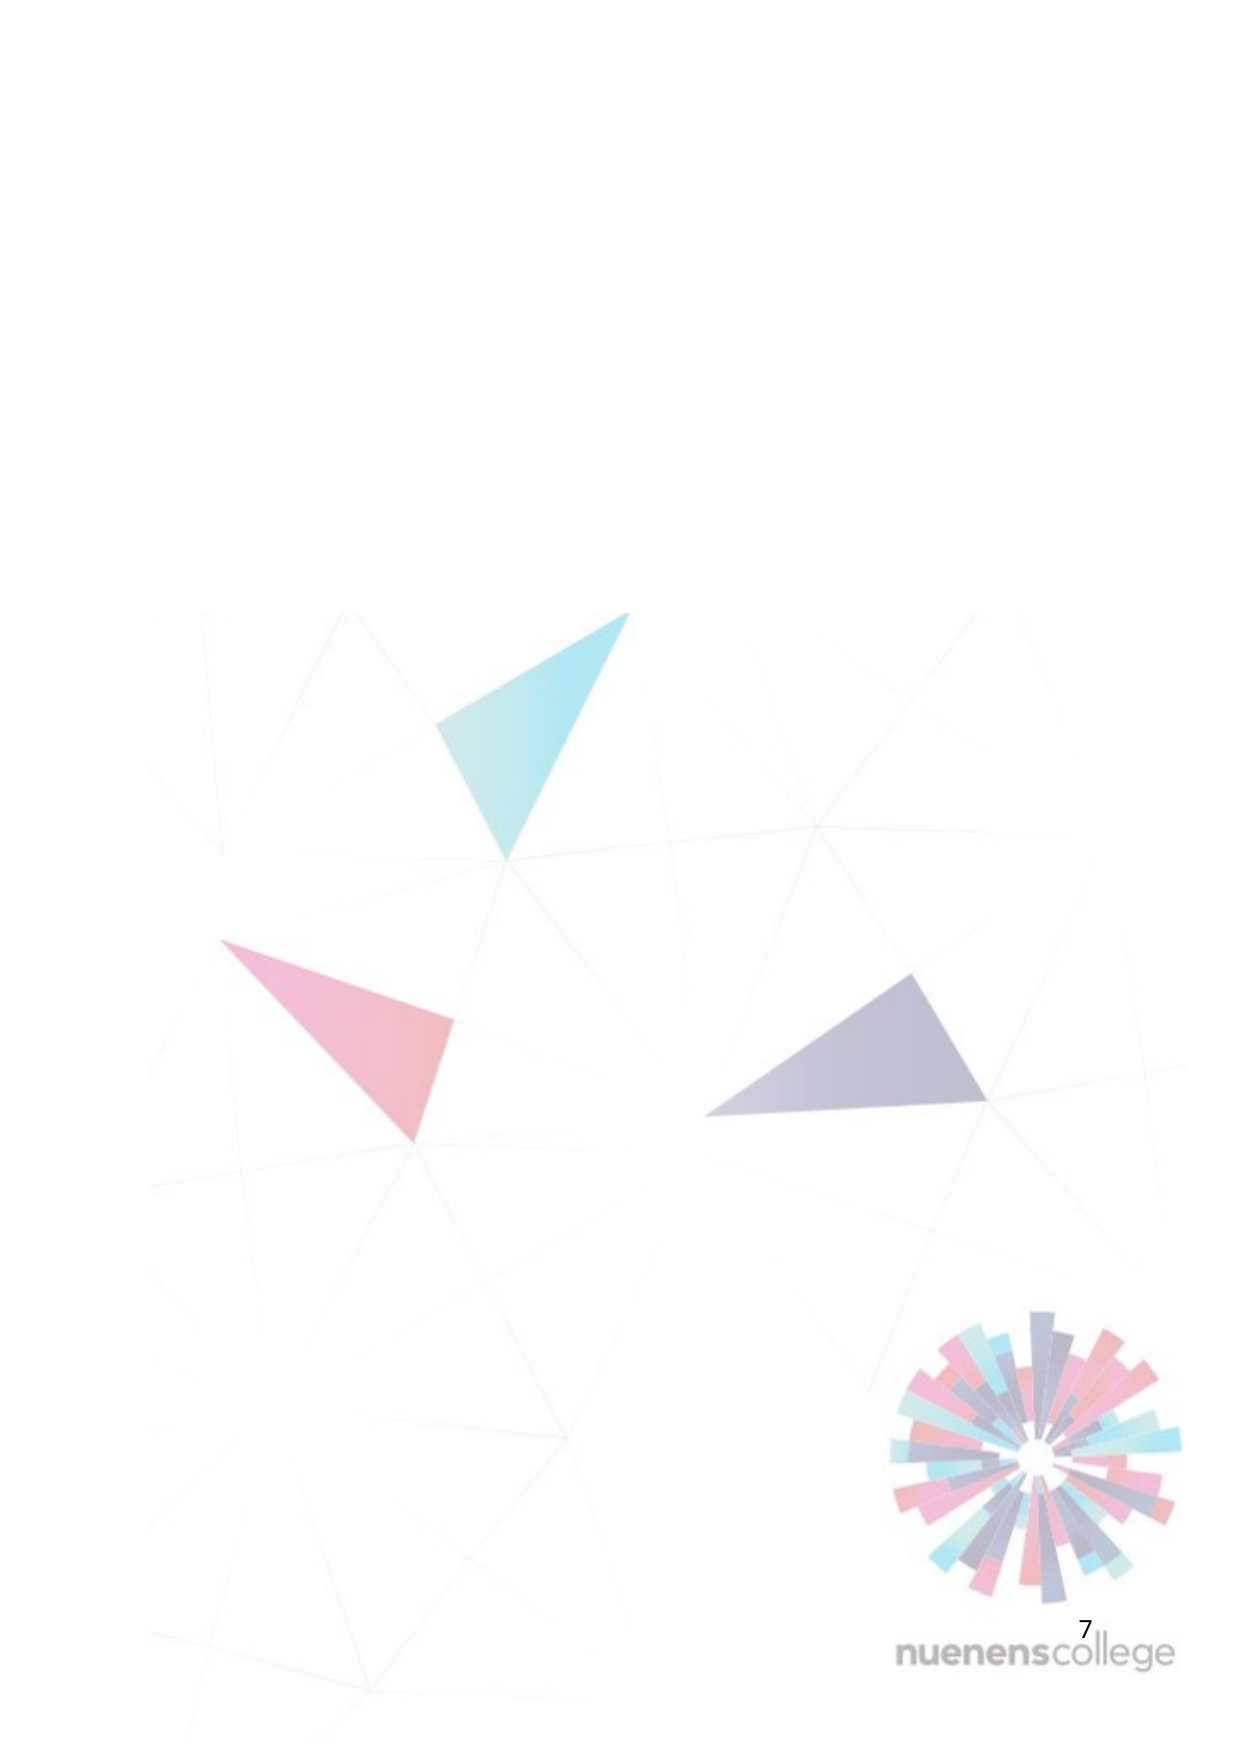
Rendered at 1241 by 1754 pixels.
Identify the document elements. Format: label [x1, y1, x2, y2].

picture [147, 613, 1187, 1745]
